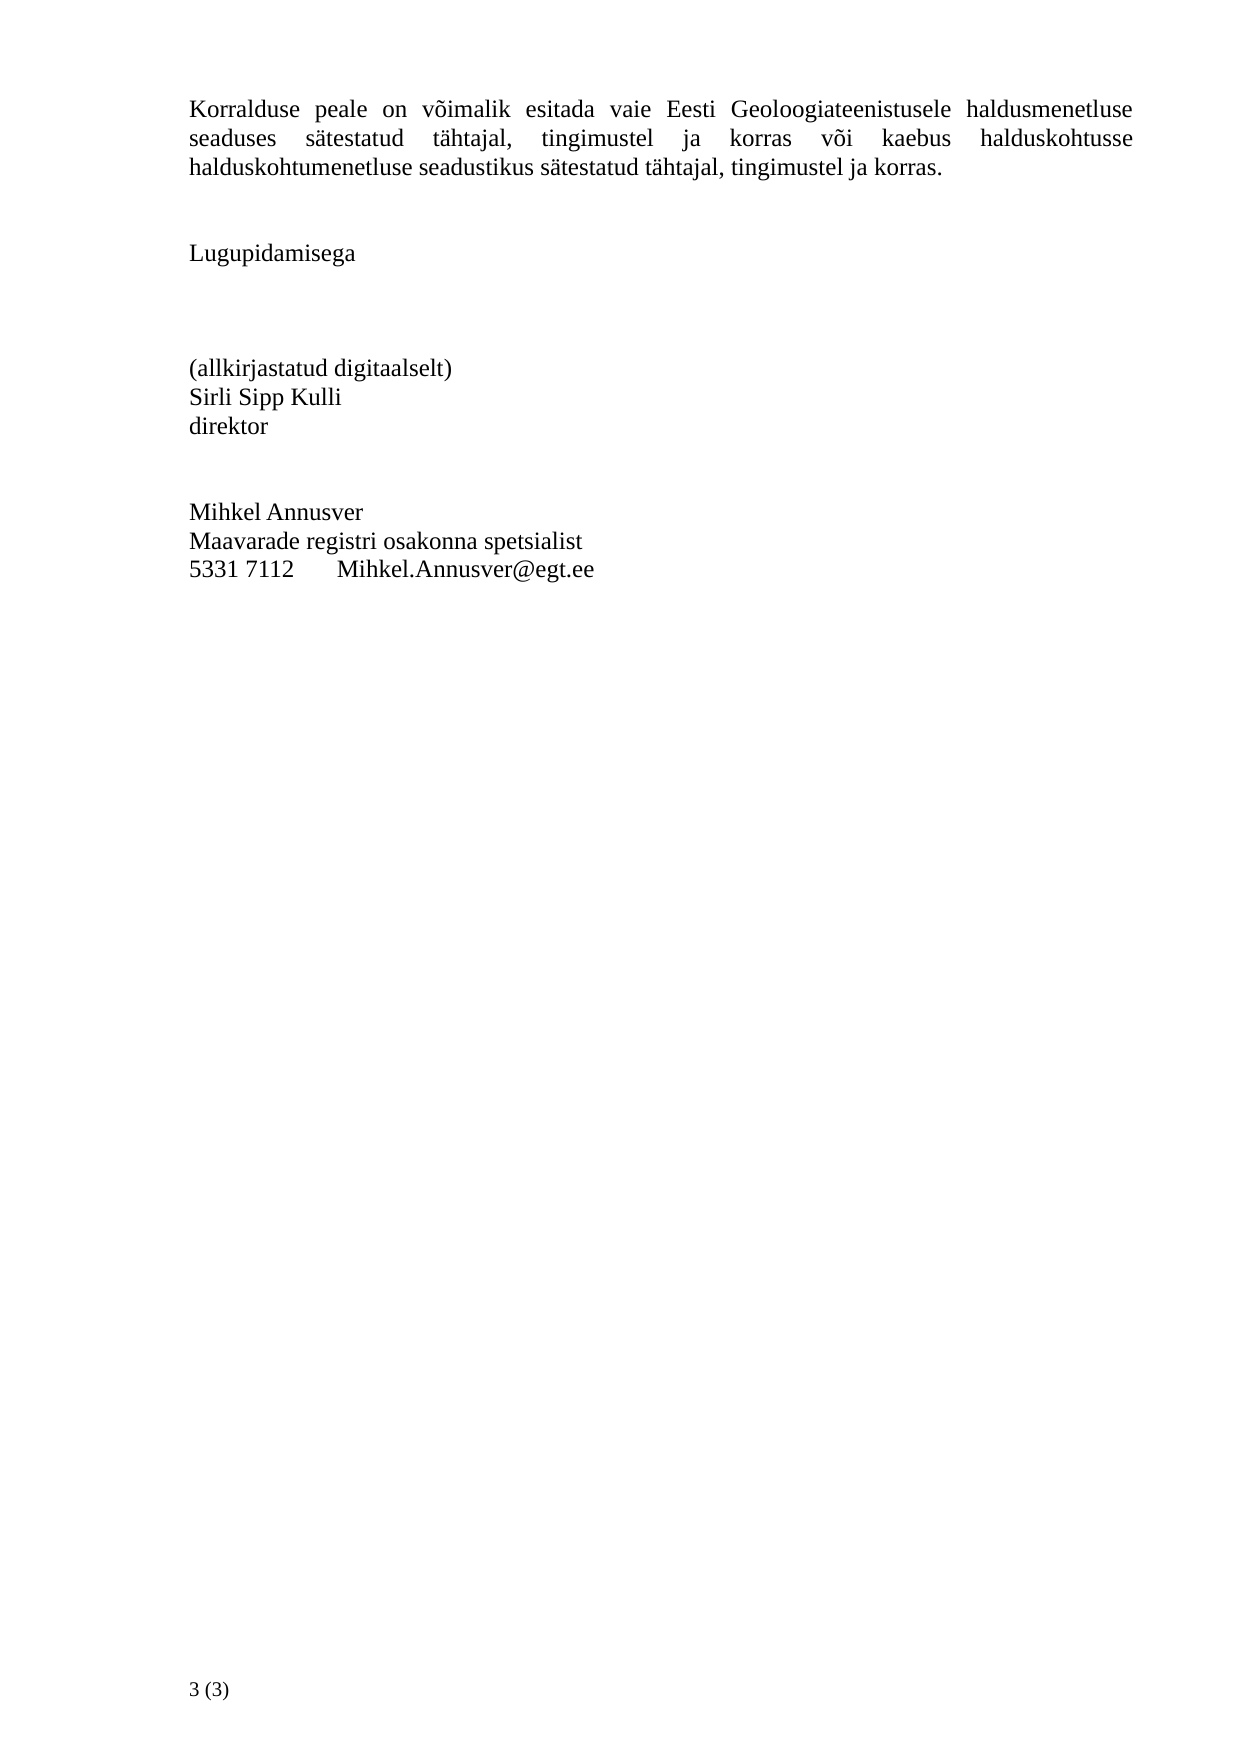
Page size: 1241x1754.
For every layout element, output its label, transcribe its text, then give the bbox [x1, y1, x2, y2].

text (allkirjastatud digitaalselt) [189, 353, 1134, 382]
text Lugupidamisega [189, 238, 1134, 267]
text Mihkel Annusver [189, 497, 1134, 526]
text Sirli Sipp Kulli [189, 382, 1134, 411]
text Korralduse peale on võimalik esitada vaie Eesti Geoloogiateenistusele haldusmenetluse seaduses sätestatud tähtajal, tingimustel ja korras või kaebus halduskohtusse halduskohtumenetluse seadustikus sätestatud tähtajal, tingimustel ja korras. [189, 94, 1134, 181]
text Maavarade registri osakonna spetsialist [189, 526, 1134, 554]
text 5331 7112 Mihkel.Annusver@egt.ee [189, 554, 1134, 583]
text direktor [189, 411, 1134, 439]
